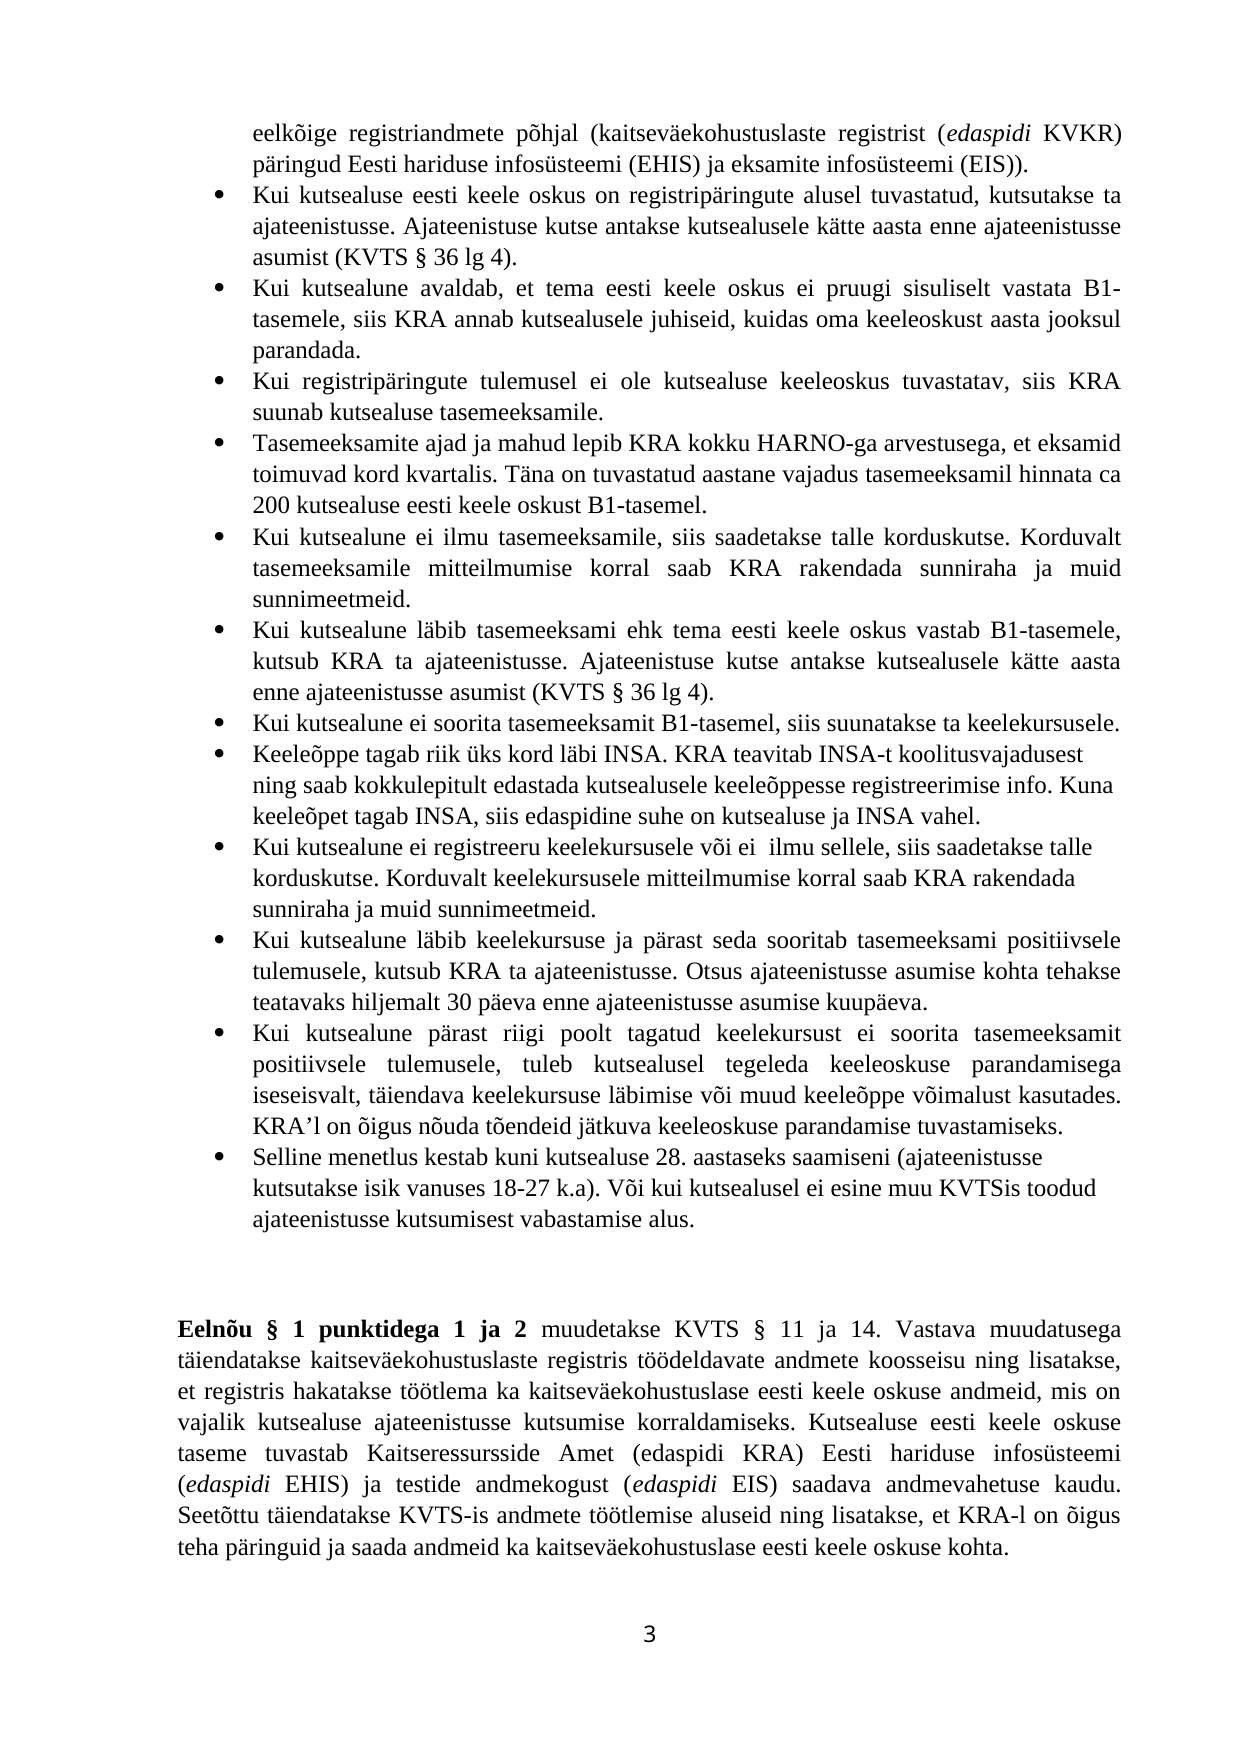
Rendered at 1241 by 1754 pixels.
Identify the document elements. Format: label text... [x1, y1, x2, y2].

list Kui kutsealune ei soorita tasemeeksamit B1-tasemel, siis suunatakse ta keelekursusele. [215, 708, 1122, 737]
list Kui kutsealune läbib tasemeeksami ehk tema eesti keele oskus vastab B1-tasemele, kutsub KRA ta ajateenistusse. Ajateenistuse kutse antakse kutsealusele kätte aasta enne ajateenistusse asumist (KVTS § 36 lg 4). [215, 615, 1122, 706]
list Kui registripäringute tulemusel ei ole kutsealuse keeleoskus tuvastatav, siis KRA suunab kutsealuse tasemeeksamile. [215, 366, 1122, 426]
list Kui kutsealune pärast riigi poolt tagatud keelekursust ei soorita tasemeeksamit positiivsele tulemusele, tuleb kutsealusel tegeleda keeleoskuse parandamisega iseseisvalt, täiendava keelekursuse läbimise või muud keeleõppe võimalust kasutades. KRA’l on õigus nõuda tõendeid jätkuva keeleoskuse parandamise tuvastamiseks. [215, 1018, 1122, 1140]
list Kui kutsealune ei registreeru keelekursusele või ei ilmu sellele, siis saadetakse talle korduskutse. Korduvalt keelekursusele mitteilmumise korral saab KRA rakendada sunniraha ja muid sunnimeetmeid. [215, 832, 1122, 923]
list Kui kutsealune läbib keelekursuse ja pärast seda sooritab tasemeeksami positiivsele tulemusele, kutsub KRA ta ajateenistusse. Otsus ajateenistusse asumise kohta tehakse teatavaks hiljemalt 30 päeva enne ajateenistusse asumise kuupäeva. [215, 925, 1122, 1016]
list Keeleõppe tagab riik üks kord läbi INSA. KRA teavitab INSA-t koolitusvajadusest ning saab kokkulepitult edastada kutsealusele keeleõppesse registreerimise info. Kuna keeleõpet tagab INSA, siis edaspidine suhe on kutsealuse ja INSA vahel. [215, 739, 1122, 830]
list Kui kutsealuse eesti keele oskus on registripäringute alusel tuvastatud, kutsutakse ta ajateenistusse. Ajateenistuse kutse antakse kutsealusele kätte aasta enne ajateenistusse asumist (KVTS § 36 lg 4). [215, 180, 1122, 271]
list Selline menetlus kestab kuni kutsealuse 28. aastaseks saamiseni (ajateenistusse kutsutakse isik vanuses 18-27 k.a). Või kui kutsealusel ei esine muu KVTSis toodud ajateenistusse kutsumisest vabastamise alus. [215, 1142, 1122, 1233]
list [215, 118, 1122, 178]
text Eelnõu § 1 punktidega 1 ja 2 muudetakse KVTS § 11 ja 14. Vastava muudatusega täiendatakse kaitseväekohustuslaste registris töödeldavate andmete koosseisu ning lisatakse, et registris hakatakse töötlema ka kaitseväekohustuslase eesti keele oskuse andmeid, mis on vajalik kutsealuse ajateenistusse kutsumise korraldamiseks. Kutsealuse eesti keele oskuse taseme tuvastab Kaitseressursside Amet (edaspidi KRA) Eesti hariduse infosüsteemi (edaspidi EHIS) ja testide andmekogust (edaspidi EIS) saadava andmevahetuse kaudu. Seetõttu täiendatakse KVTS-is andmete töötlemise aluseid ning lisatakse, et KRA-l on õigus teha päringuid ja saada andmeid ka kaitseväekohustuslase eesti keele oskuse kohta. [177, 1314, 1122, 1560]
list Kui kutsealune ei ilmu tasemeeksamile, siis saadetakse talle korduskutse. Korduvalt tasemeeksamile mitteilmumise korral saab KRA rakendada sunniraha ja muid sunnimeetmeid. [215, 522, 1122, 612]
list Tasemeeksamite ajad ja mahud lepib KRA kokku HARNO-ga arvestusega, et eksamid toimuvad kord kvartalis. Täna on tuvastatud aastane vajadus tasemeeksamil hinnata ca 200 kutsealuse eesti keele oskust B1-tasemel. [215, 428, 1122, 519]
list Kui kutsealune avaldab, et tema eesti keele oskus ei pruugi sisuliselt vastata B1-tasemele, siis KRA annab kutsealusele juhiseid, kuidas oma keeleoskust aasta jooksul parandada. [215, 273, 1122, 364]
